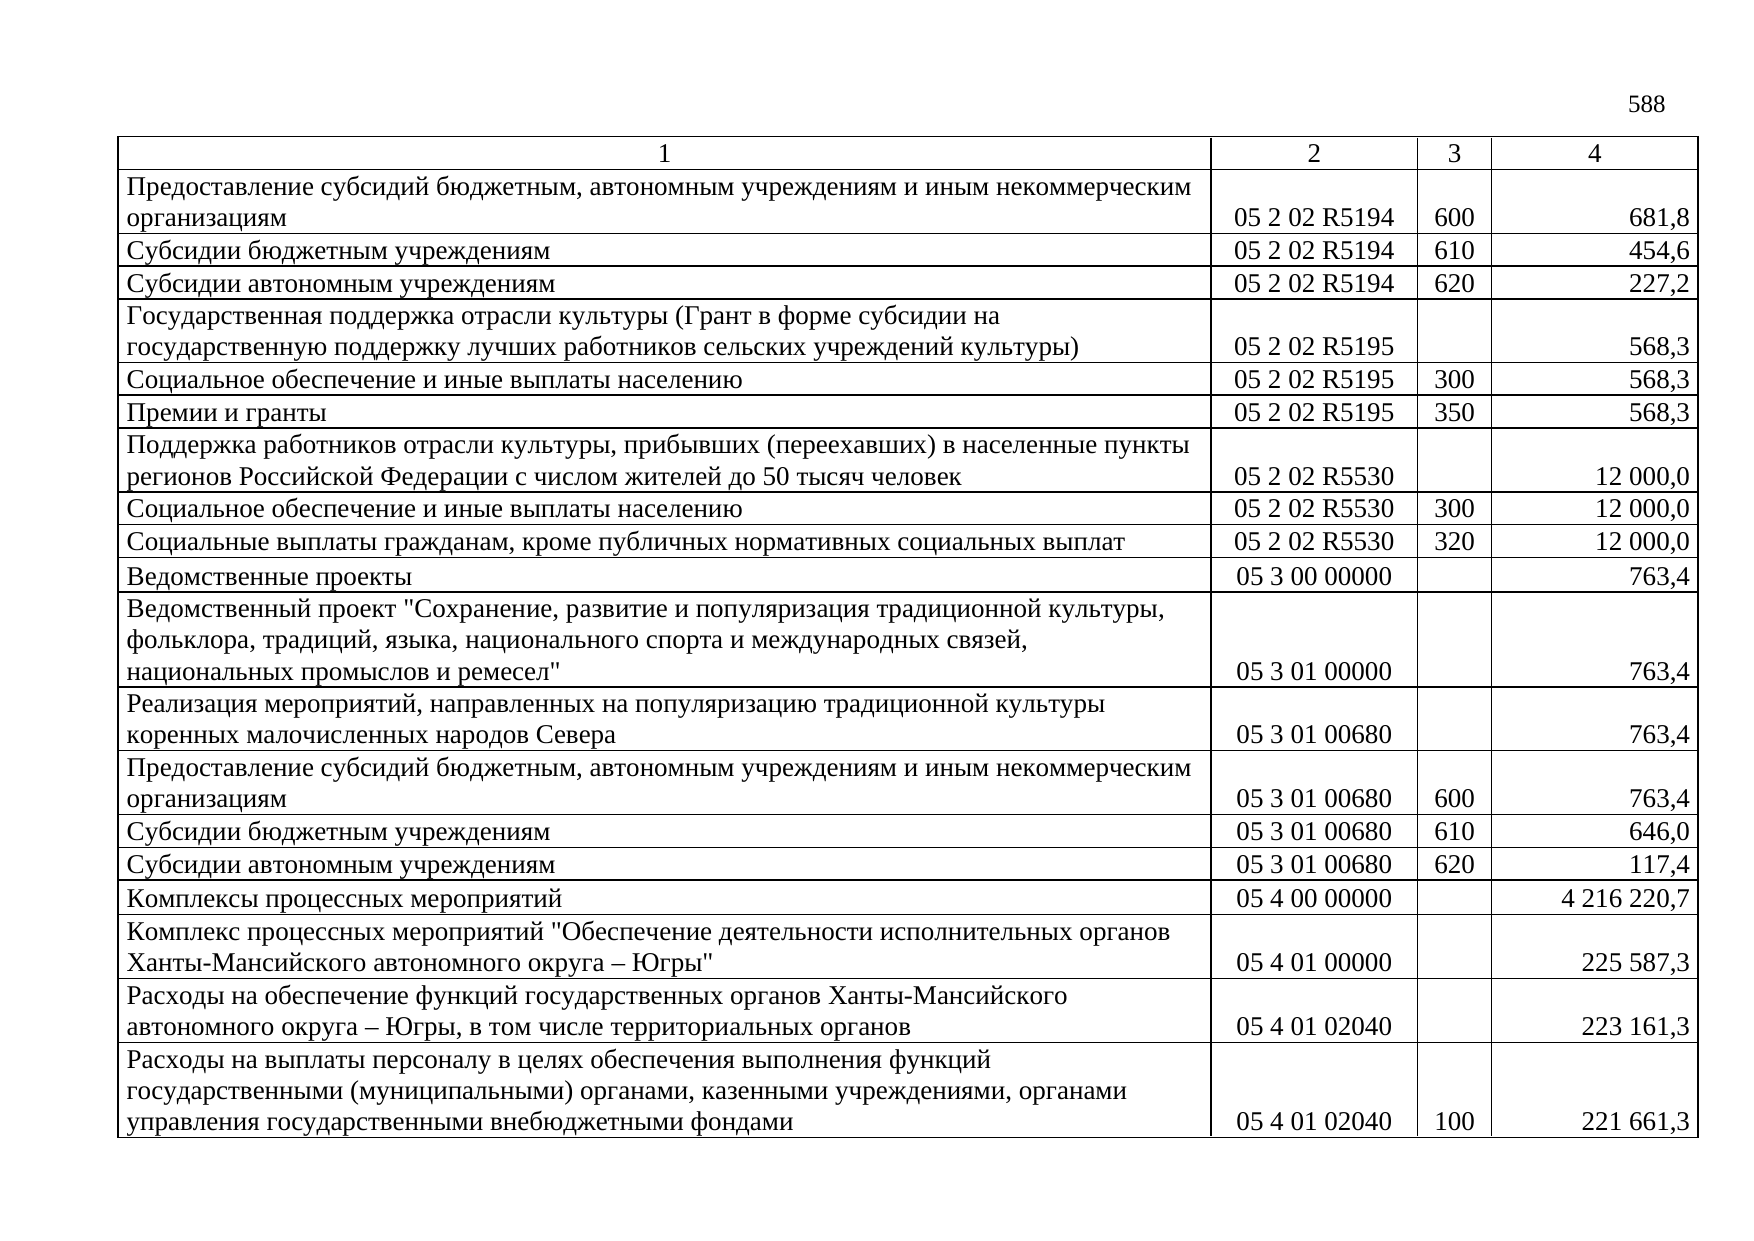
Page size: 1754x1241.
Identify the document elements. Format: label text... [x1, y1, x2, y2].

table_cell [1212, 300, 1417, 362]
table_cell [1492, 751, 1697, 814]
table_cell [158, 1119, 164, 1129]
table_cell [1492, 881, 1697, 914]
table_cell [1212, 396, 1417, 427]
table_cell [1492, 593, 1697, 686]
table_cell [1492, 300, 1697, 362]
table_header 1 [119, 137, 1211, 168]
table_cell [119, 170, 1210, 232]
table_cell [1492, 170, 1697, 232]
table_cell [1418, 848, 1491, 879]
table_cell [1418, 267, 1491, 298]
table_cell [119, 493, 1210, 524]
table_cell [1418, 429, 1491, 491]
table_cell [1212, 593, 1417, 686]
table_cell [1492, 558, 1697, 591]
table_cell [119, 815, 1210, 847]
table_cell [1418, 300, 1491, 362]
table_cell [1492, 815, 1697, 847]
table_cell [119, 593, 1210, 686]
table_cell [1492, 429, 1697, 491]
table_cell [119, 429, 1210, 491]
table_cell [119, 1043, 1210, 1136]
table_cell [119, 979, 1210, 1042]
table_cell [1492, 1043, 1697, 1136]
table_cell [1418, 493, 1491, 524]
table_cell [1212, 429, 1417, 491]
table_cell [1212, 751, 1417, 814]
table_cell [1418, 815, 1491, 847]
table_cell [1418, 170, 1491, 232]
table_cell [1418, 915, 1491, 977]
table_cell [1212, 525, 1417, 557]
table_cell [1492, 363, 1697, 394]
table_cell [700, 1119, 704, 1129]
table_header 4 [1492, 137, 1697, 168]
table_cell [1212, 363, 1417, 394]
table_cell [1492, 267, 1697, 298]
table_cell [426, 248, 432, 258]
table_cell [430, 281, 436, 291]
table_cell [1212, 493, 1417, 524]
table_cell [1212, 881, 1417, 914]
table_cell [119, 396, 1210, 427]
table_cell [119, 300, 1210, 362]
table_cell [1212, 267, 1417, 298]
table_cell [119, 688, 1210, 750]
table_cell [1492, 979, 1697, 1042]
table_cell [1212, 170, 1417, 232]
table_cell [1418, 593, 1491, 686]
table_header 2 [1212, 137, 1417, 168]
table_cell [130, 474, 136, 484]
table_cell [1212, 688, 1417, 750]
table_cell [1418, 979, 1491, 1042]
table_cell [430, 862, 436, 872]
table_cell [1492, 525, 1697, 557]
table_header 3 [1418, 137, 1491, 168]
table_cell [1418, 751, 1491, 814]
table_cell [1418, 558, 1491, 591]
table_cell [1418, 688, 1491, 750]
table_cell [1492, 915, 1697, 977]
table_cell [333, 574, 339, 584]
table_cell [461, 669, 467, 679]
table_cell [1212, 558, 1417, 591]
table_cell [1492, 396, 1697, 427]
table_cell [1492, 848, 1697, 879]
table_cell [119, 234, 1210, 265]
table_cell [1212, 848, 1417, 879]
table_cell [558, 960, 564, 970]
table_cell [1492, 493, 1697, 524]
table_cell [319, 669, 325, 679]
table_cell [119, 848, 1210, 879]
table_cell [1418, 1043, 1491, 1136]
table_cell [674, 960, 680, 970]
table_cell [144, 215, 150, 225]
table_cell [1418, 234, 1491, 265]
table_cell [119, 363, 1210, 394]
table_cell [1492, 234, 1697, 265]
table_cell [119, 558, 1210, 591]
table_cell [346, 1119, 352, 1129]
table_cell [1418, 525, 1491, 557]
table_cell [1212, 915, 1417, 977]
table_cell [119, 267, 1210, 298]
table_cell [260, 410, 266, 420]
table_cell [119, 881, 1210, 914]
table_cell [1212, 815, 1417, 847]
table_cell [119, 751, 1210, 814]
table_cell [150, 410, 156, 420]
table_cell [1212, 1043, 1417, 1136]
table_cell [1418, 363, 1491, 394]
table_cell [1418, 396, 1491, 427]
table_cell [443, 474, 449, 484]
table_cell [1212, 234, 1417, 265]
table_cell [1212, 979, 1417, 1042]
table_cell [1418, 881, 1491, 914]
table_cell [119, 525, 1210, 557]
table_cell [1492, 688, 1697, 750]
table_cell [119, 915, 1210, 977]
